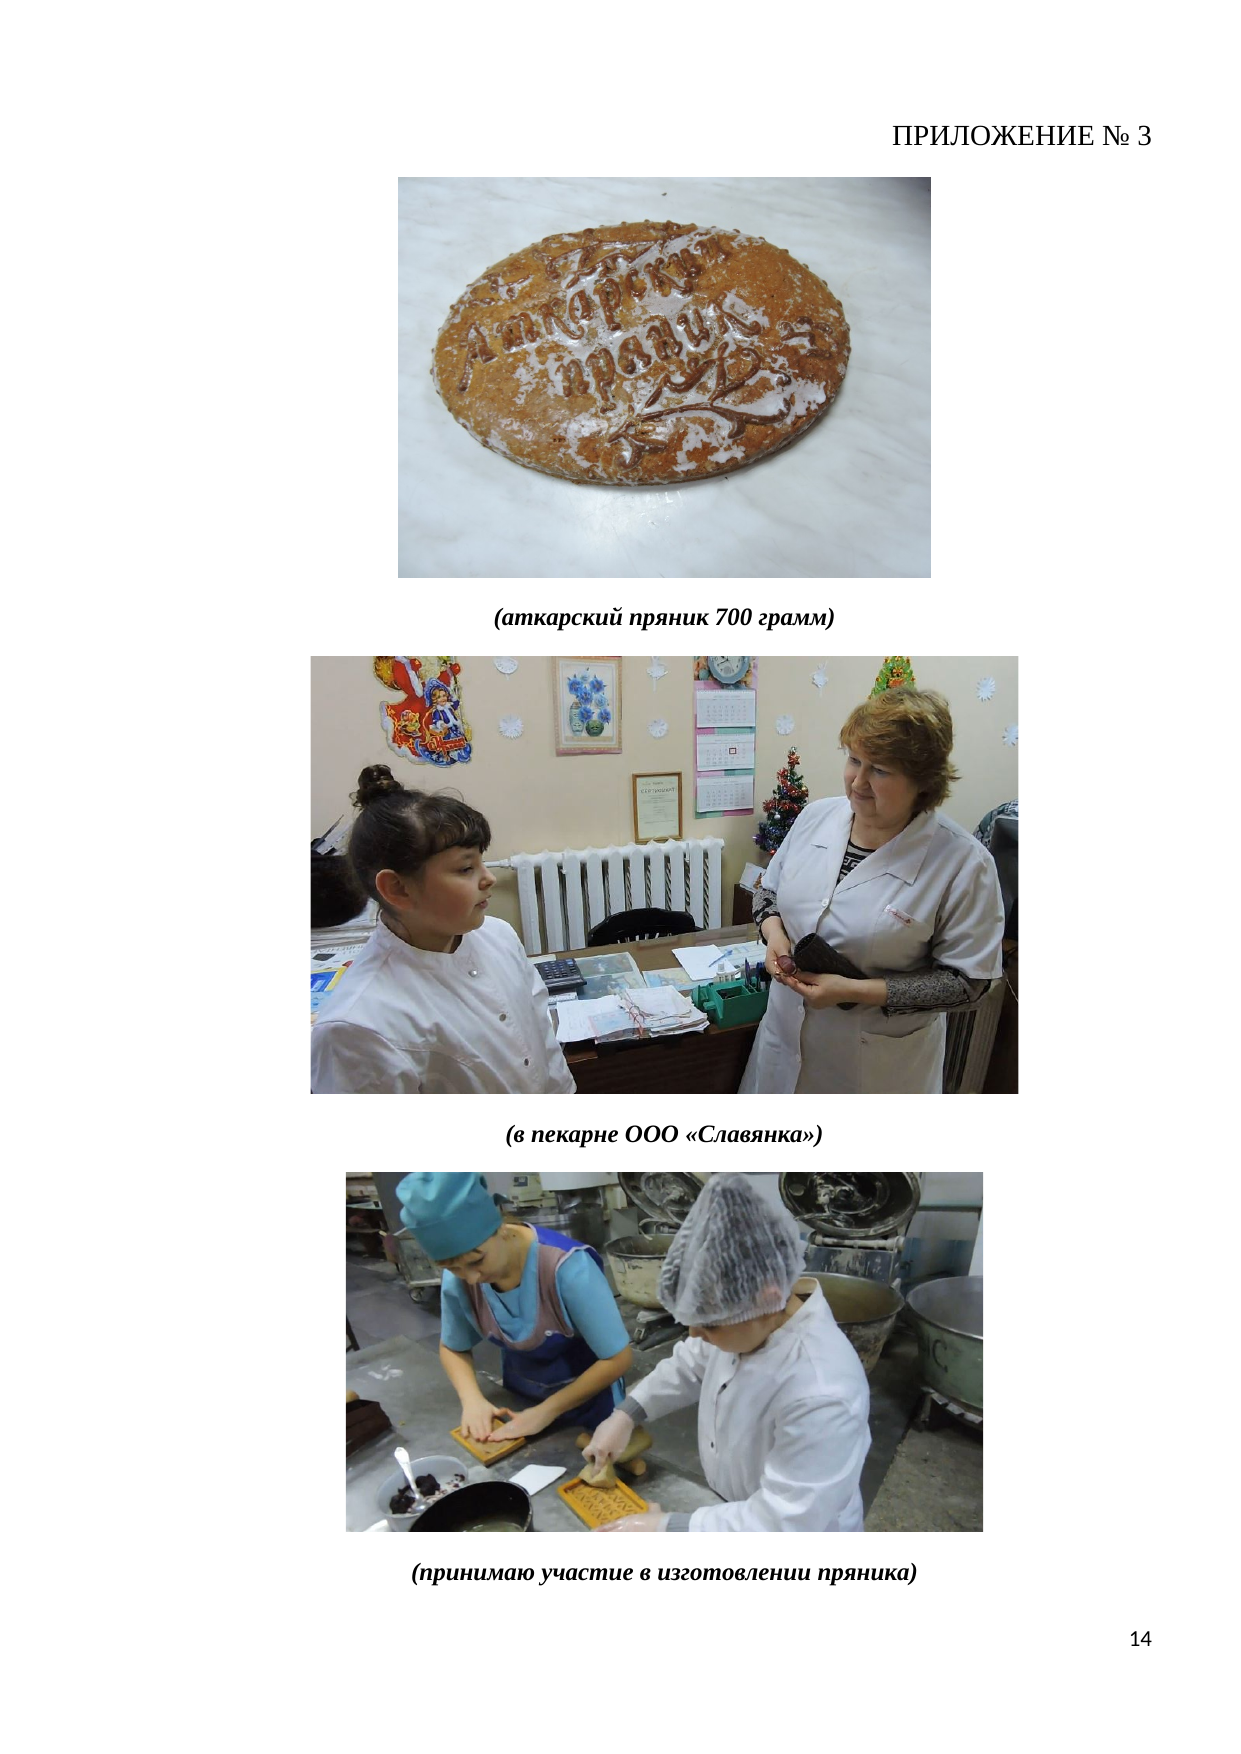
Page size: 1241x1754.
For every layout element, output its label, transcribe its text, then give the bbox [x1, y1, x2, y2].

text (принимаю участие в изготовлении пряника) [177, 1557, 1152, 1586]
picture [310, 656, 1019, 1094]
text (аткарский пряник 700 грамм) [177, 602, 1152, 631]
text (в пекарне ООО «Славянка») [177, 1119, 1152, 1147]
picture [345, 1172, 984, 1532]
picture [398, 177, 931, 578]
text ПРИЛОЖЕНИЕ № 3 [177, 118, 1152, 152]
